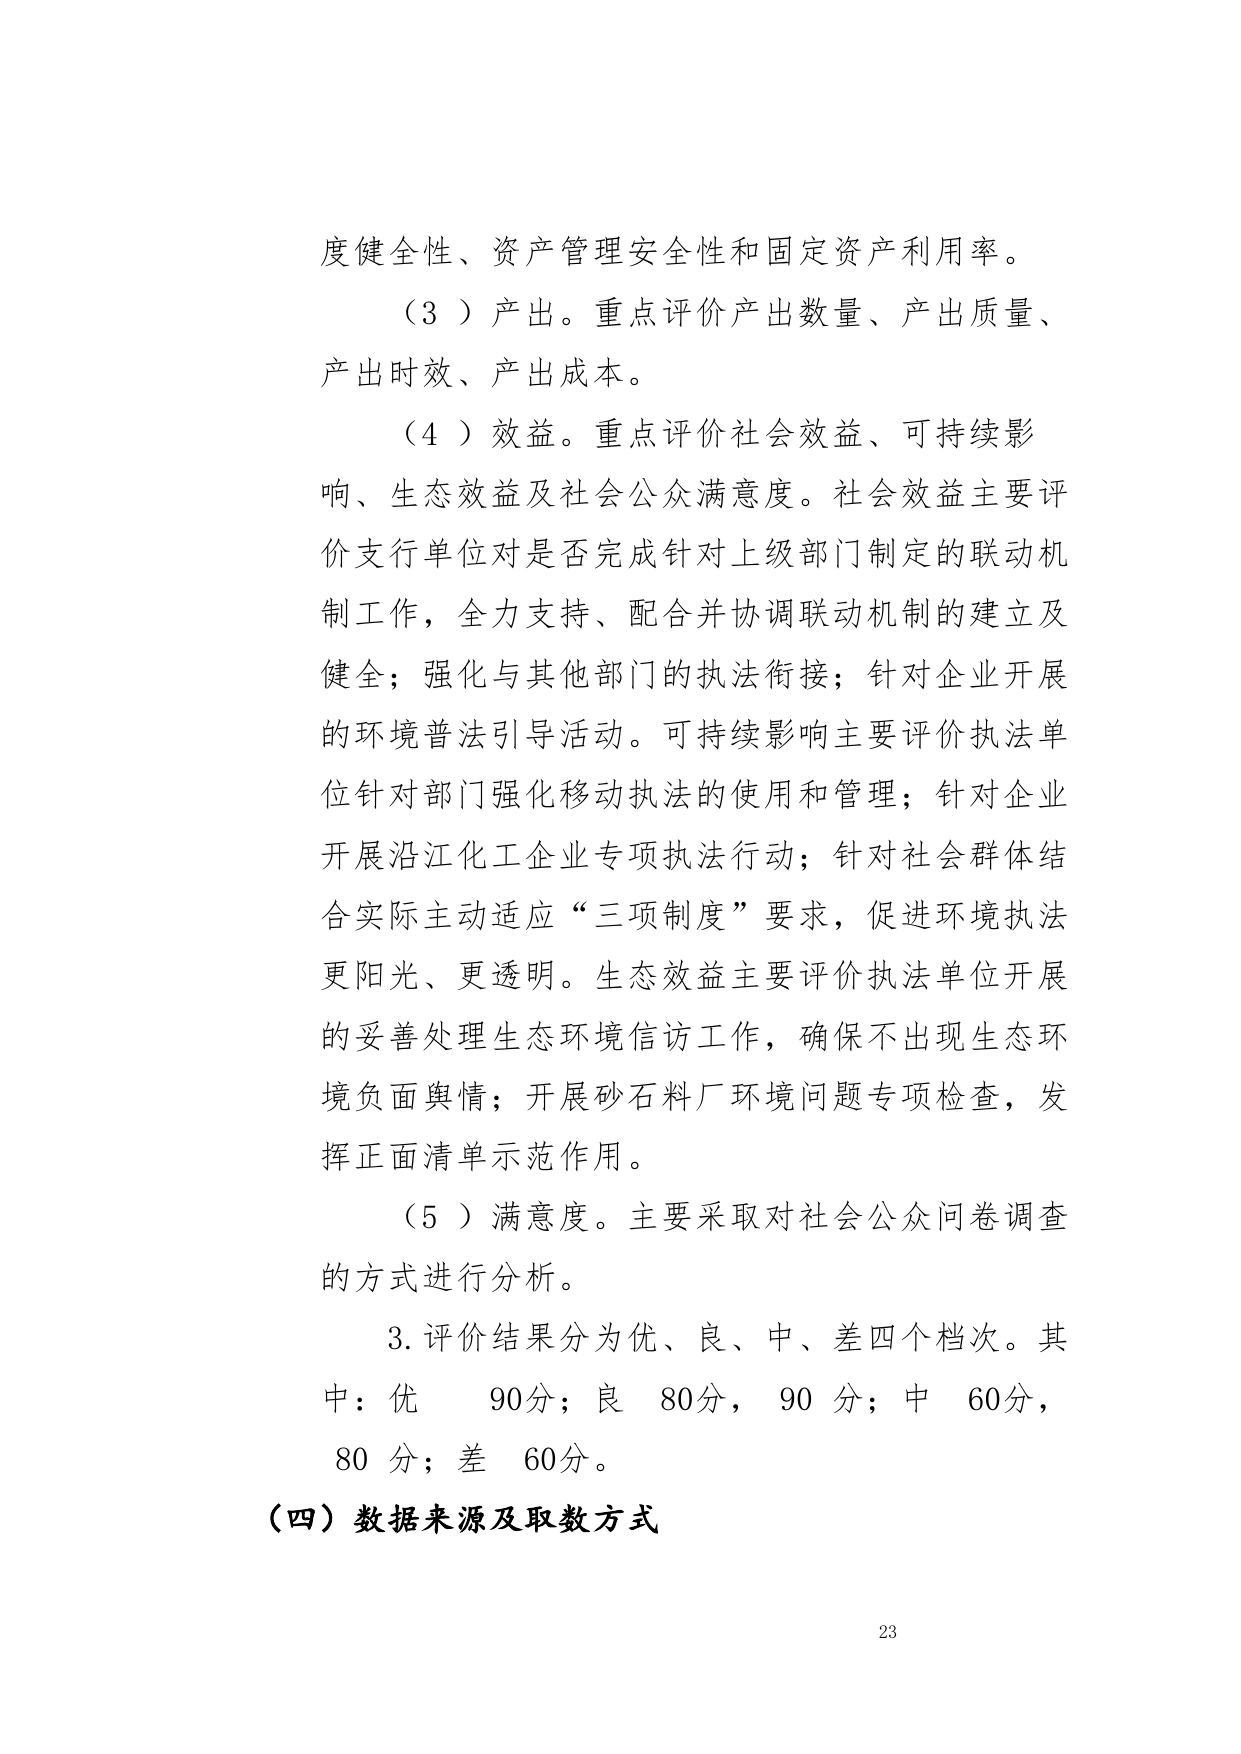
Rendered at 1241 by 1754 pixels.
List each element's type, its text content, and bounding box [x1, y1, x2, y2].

text （3）产出。重点评价产出数量、产出质量、产出时效、产出成本。 [313, 280, 1070, 400]
text 3.评价结果分为优、良、中、差四个档次。其中：优 ≥90分；良≥80分，<90分；中≥60分，<80分；差〈60分。 [313, 1305, 1070, 1486]
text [313, 219, 1070, 280]
text （4）效益。重点评价社会效益、可持续影响、生态效益及社会公众满意度。社会效益主要评价支行单位对是否完成针对上级部门制定的联动机制工作，全力支持、配合并协调联动机制的建立及健全；强化与其他部门的执法衔接；针对企业开展的环境普法引导活动。可持续影响主要评价执法单位针对部门强化移动执法的使用和管理；针对企业开展沿江化工企业专项执法行动；针对社会群体结合实际主动适应“三项制度”要求，促进环境执法更阳光、更透明。生态效益主要评价执法单位开展的妥善处理生态环境信访工作，确保不出现生态环境负面舆情；开展砂石料厂环境问题专项检查，发挥正面清单示范作用。 [313, 400, 1070, 1184]
list （四）数据来源及取数方式 [182, 1486, 1070, 1546]
text （5）满意度。主要采取对社会公众问卷调查的方式进行分析。 [313, 1184, 1070, 1305]
